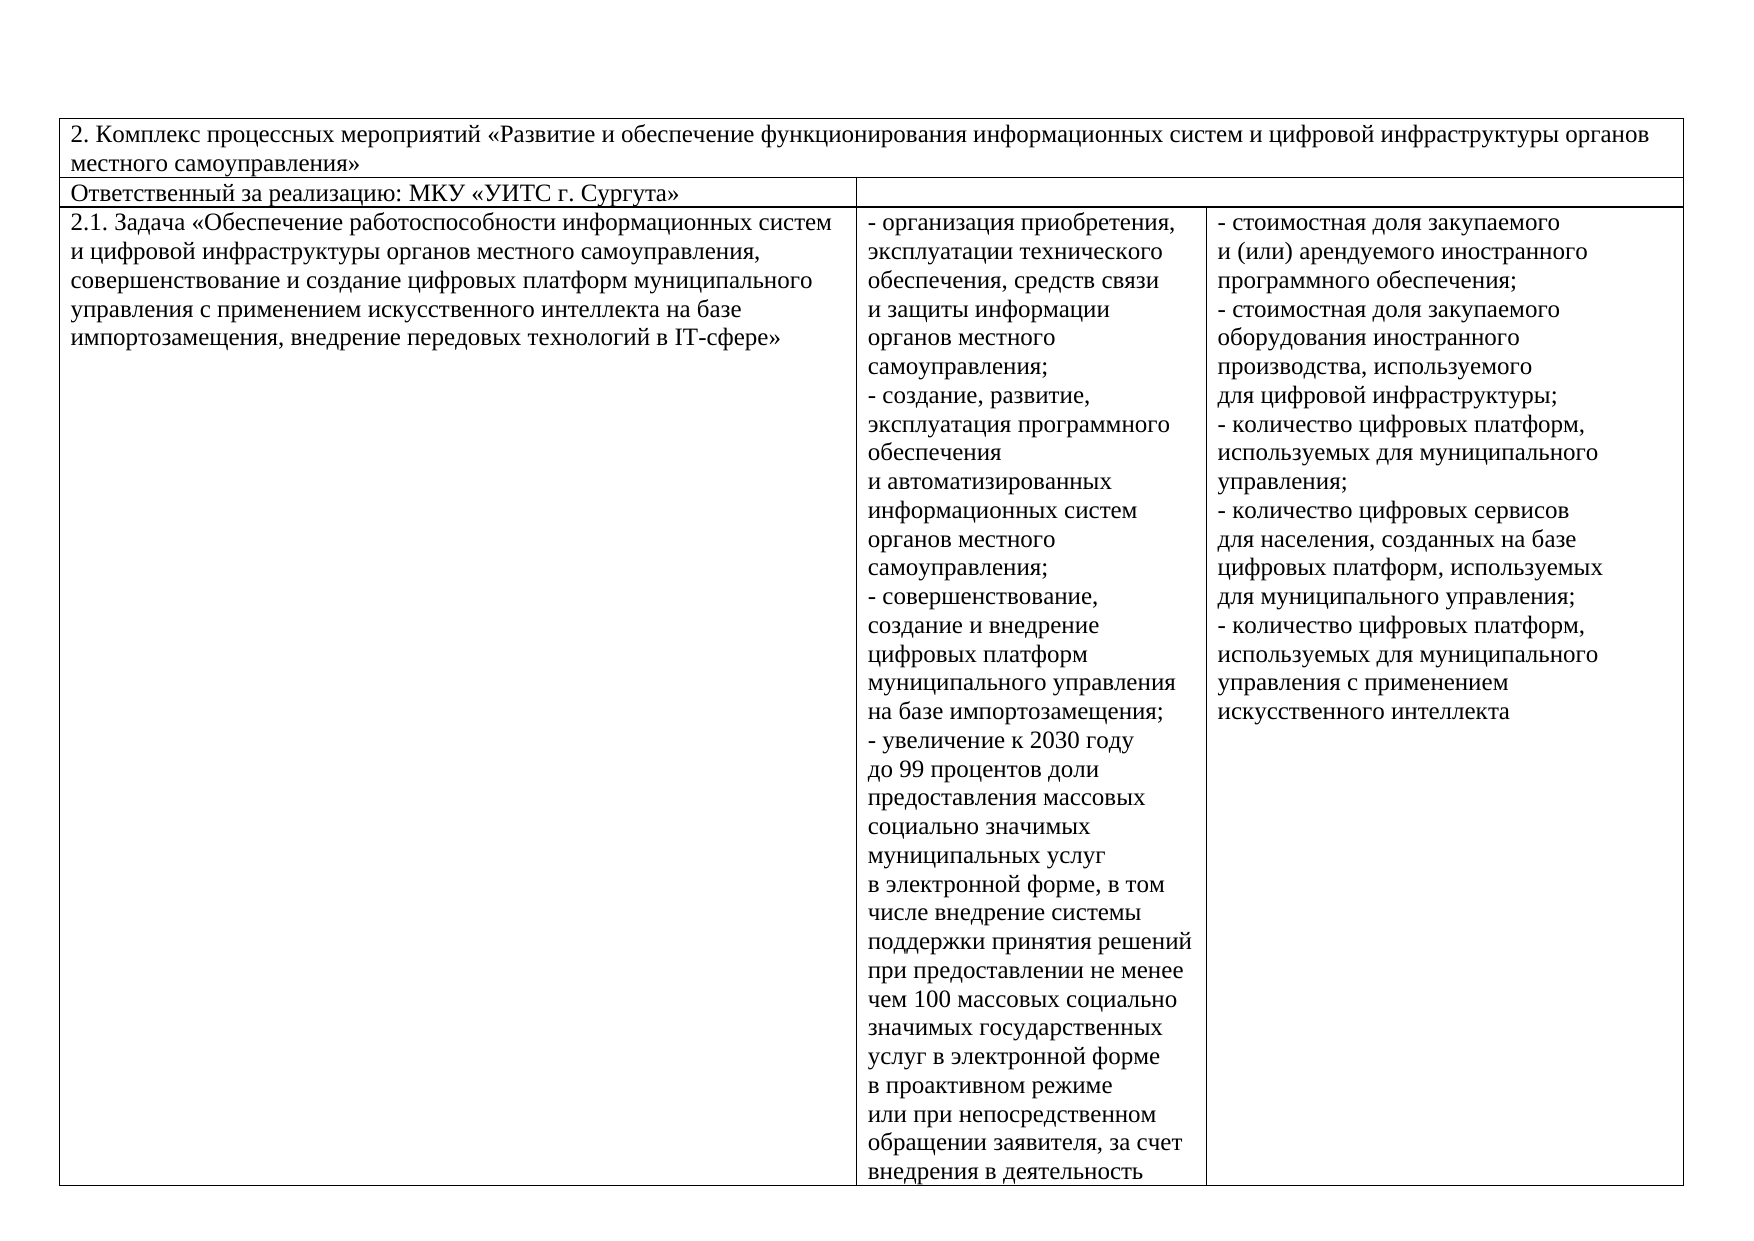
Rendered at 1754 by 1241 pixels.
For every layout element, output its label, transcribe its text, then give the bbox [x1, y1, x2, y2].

table_cell [857, 178, 1683, 206]
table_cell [857, 208, 1206, 1185]
table_cell 2. Комплекс процессных мероприятий «Развитие и обеспечение функционирования информационных систем и цифровой инфраструктуры органов местного самоуправления» [60, 119, 1683, 177]
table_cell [60, 208, 856, 1185]
table_cell Ответственный за реализацию: МКУ «УИТС г. Сургута» [60, 178, 856, 206]
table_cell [1207, 208, 1683, 1185]
